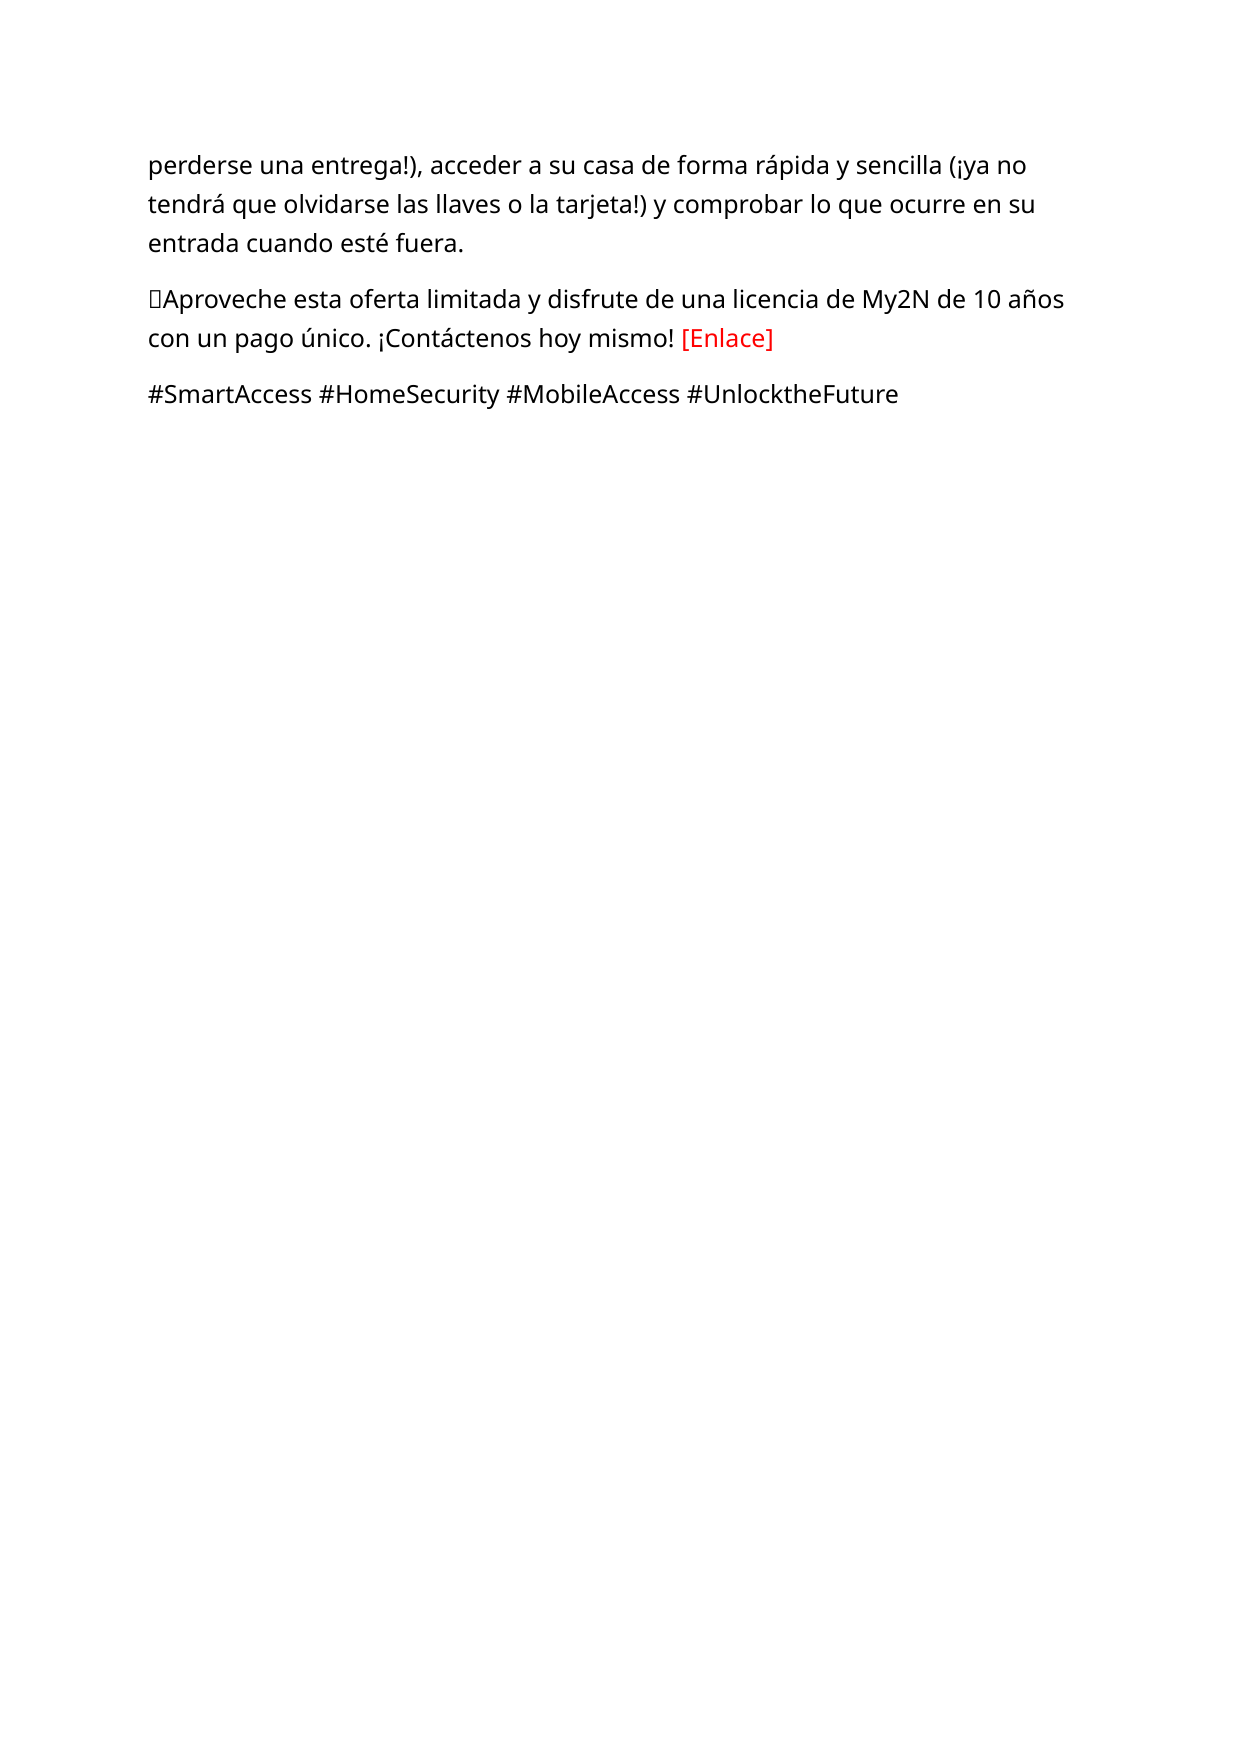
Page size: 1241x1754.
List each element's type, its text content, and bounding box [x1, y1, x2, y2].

text Aproveche esta oferta limitada y disfrute de una licencia de My2N de 10 años con un pago único. ¡Contáctenos hoy mismo! [Enlace] [148, 282, 1093, 355]
text #SmartAccess #HomeSecurity #MobileAccess #UnlocktheFuture [148, 377, 1093, 411]
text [148, 148, 1093, 260]
